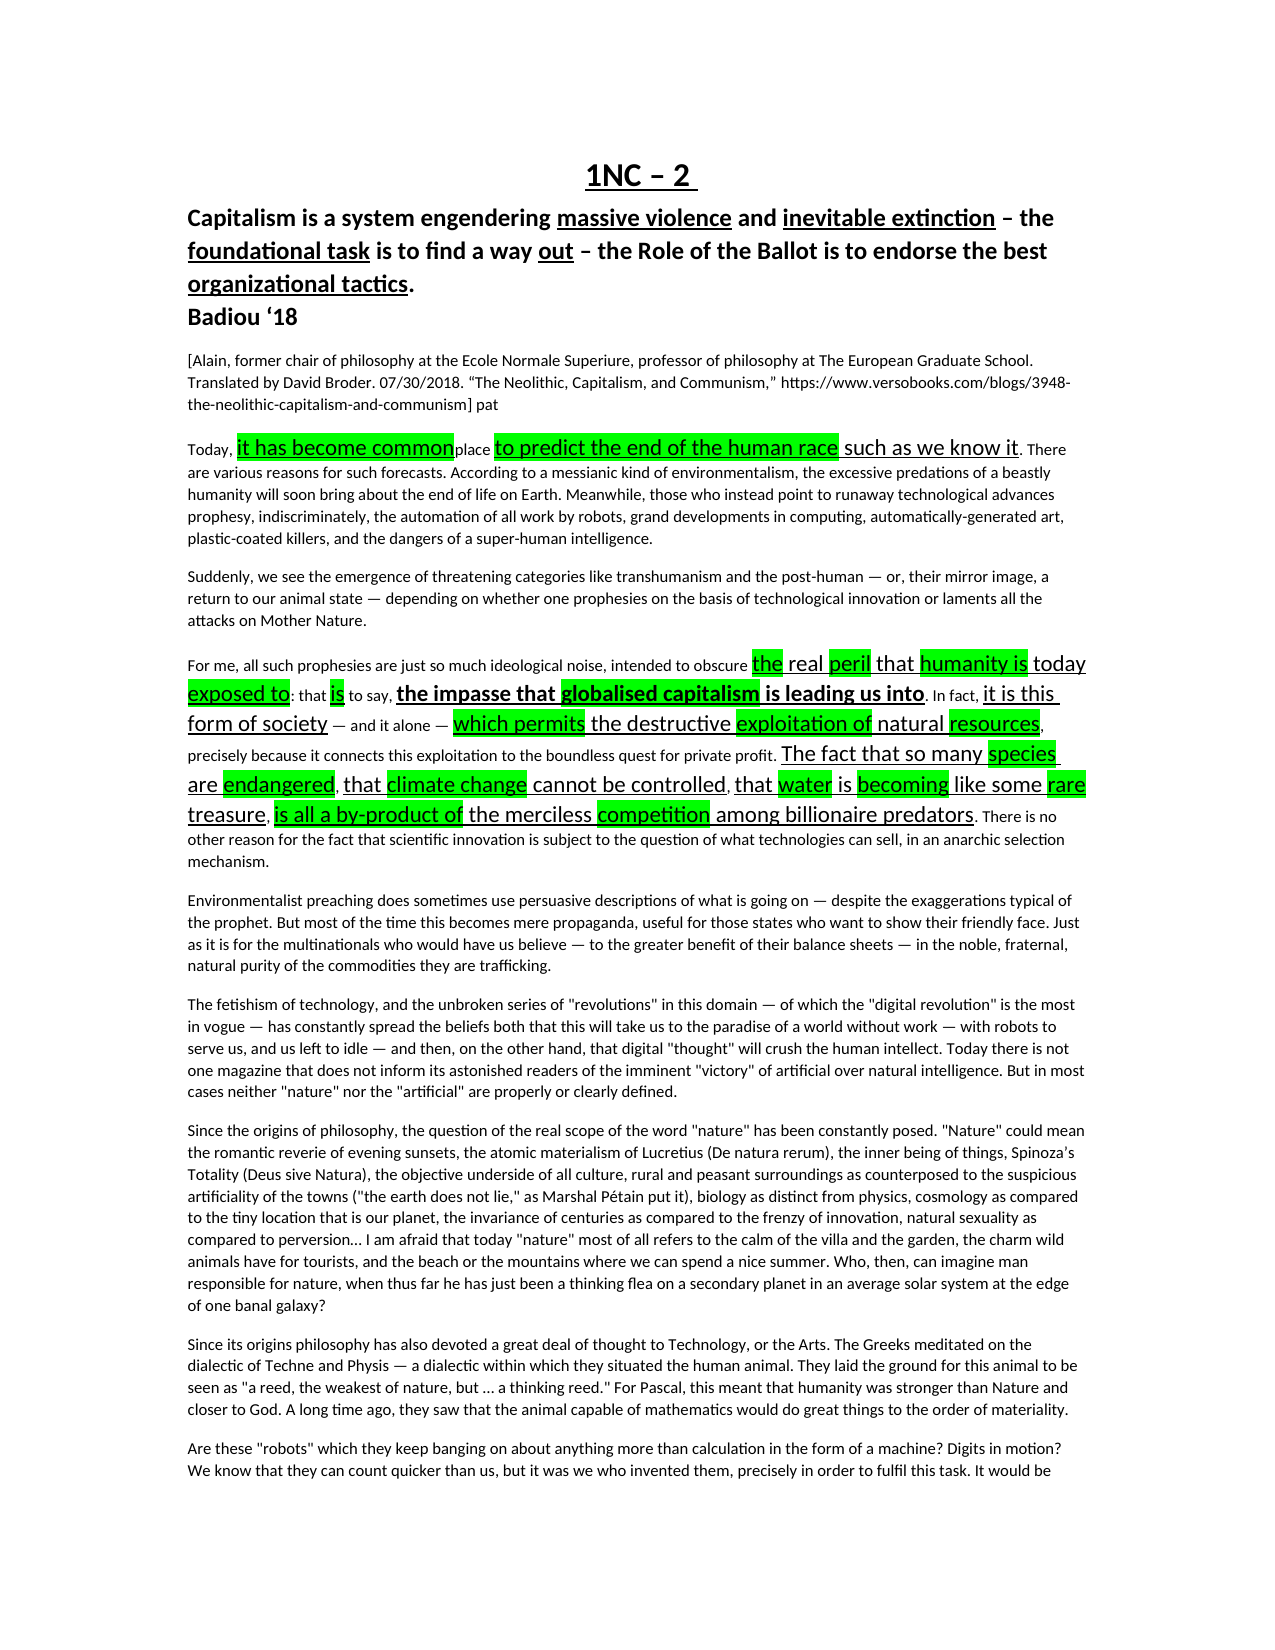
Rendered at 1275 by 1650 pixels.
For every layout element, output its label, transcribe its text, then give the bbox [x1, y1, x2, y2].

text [187, 1438, 1087, 1480]
text Badiou ‘18 [187, 301, 1087, 332]
text For me, all such prophesies are just so much ideological noise, intended to obscure the real peril that humanity is today exposed to: that is to say, the impasse that globalised capitalism is leading us into. In fact, it is this form of society — and it alone — which permits the destructive exploitation of natural resources, precisely because it connects this exploitation to the boundless quest for private profit. The fact that so many species are endangered, that climate change cannot be controlled, that water is becoming like some rare treasure, is all a by-product of the merciless competition among billionaire predators. There is no other reason for the fact that scientific innovation is subject to the question of what technologies can sell, in an anarchic selection mechanism. [187, 649, 1087, 872]
subtitle Capitalism is a system engendering massive violence and inevitable extinction – the foundational task is to find a way out – the Role of the Ballot is to endorse the best organizational tactics. [187, 202, 1087, 299]
text Since its origins philosophy has also devoted a great deal of thought to Technology, or the Arts. The Greeks meditated on the dialectic of Techne and Physis — a dialectic within which they situated the human animal. They laid the ground for this animal to be seen as "a reed, the weakest of nature, but … a thinking reed." For Pascal, this meant that humanity was stronger than Nature and closer to God. A long time ago, they saw that the animal capable of mathematics would do great things to the order of materiality. [187, 1334, 1087, 1420]
text The fetishism of technology, and the unbroken series of "revolutions" in this domain — of which the "digital revolution" is the most in vogue — has constantly spread the beliefs both that this will take us to the paradise of a world without work — with robots to serve us, and us left to idle — and then, on the other hand, that digital "thought" will crush the human intellect. Today there is not one magazine that does not inform its astonished readers of the imminent "victory" of artificial over natural intelligence. But in most cases neither "nature" nor the "artificial" are properly or clearly defined. [187, 994, 1087, 1102]
text Environmentalist preaching does sometimes use persuasive descriptions of what is going on — despite the exaggerations typical of the prophet. But most of the time this becomes mere propaganda, useful for those states who want to show their friendly face. Just as it is for the multinationals who would have us believe — to the greater benefit of their balance sheets — in the noble, fraternal, natural purity of the commodities they are trafficking. [187, 890, 1087, 976]
subtitle 1NC – 2 [187, 154, 1087, 195]
text Suddenly, we see the emergence of threatening categories like transhumanism and the post-human — or, their mirror image, a return to our animal state — depending on whether one prophesies on the basis of technological innovation or laments all the attacks on Mother Nature. [187, 567, 1087, 631]
text Since the origins of philosophy, the question of the real scope of the word "nature" has been constantly posed. "Nature" could mean the romantic reverie of evening sunsets, the atomic materialism of Lucretius (De natura rerum), the inner being of things, Spinoza’s Totality (Deus sive Natura), the objective underside of all culture, rural and peasant surroundings as counterposed to the suspicious artificiality of the towns ("the earth does not lie," as Marshal Pétain put it), biology as distinct from physics, cosmology as compared to the tiny location that is our planet, the invariance of centuries as compared to the frenzy of innovation, natural sexuality as compared to perversion… I am afraid that today "nature" most of all refers to the calm of the villa and the garden, the charm wild animals have for tourists, and the beach or the mountains where we can spend a nice summer. Who, then, can imagine man responsible for nature, when thus far he has just been a thinking flea on a secondary planet in an average solar system at the edge of one banal galaxy? [187, 1120, 1087, 1316]
text Today, it has become commonplace to predict the end of the human race such as we know it. There are various reasons for such forecasts. According to a messianic kind of environmentalism, the excessive predations of a beastly humanity will soon bring about the end of life on Earth. Meanwhile, those who instead point to runaway technological advances prophesy, indiscriminately, the automation of all work by robots, grand developments in computing, automatically-generated art, plastic-coated killers, and the dangers of a super-human intelligence. [187, 433, 1087, 548]
text [Alain, former chair of philosophy at the Ecole Normale Superiure, professor of philosophy at The European Graduate School. Translated by David Broder. 07/30/2018. “The Neolithic, Capitalism, and Communism,” https://www.versobooks.com/blogs/3948-the-neolithic-capitalism-and-communism] pat [187, 351, 1087, 415]
